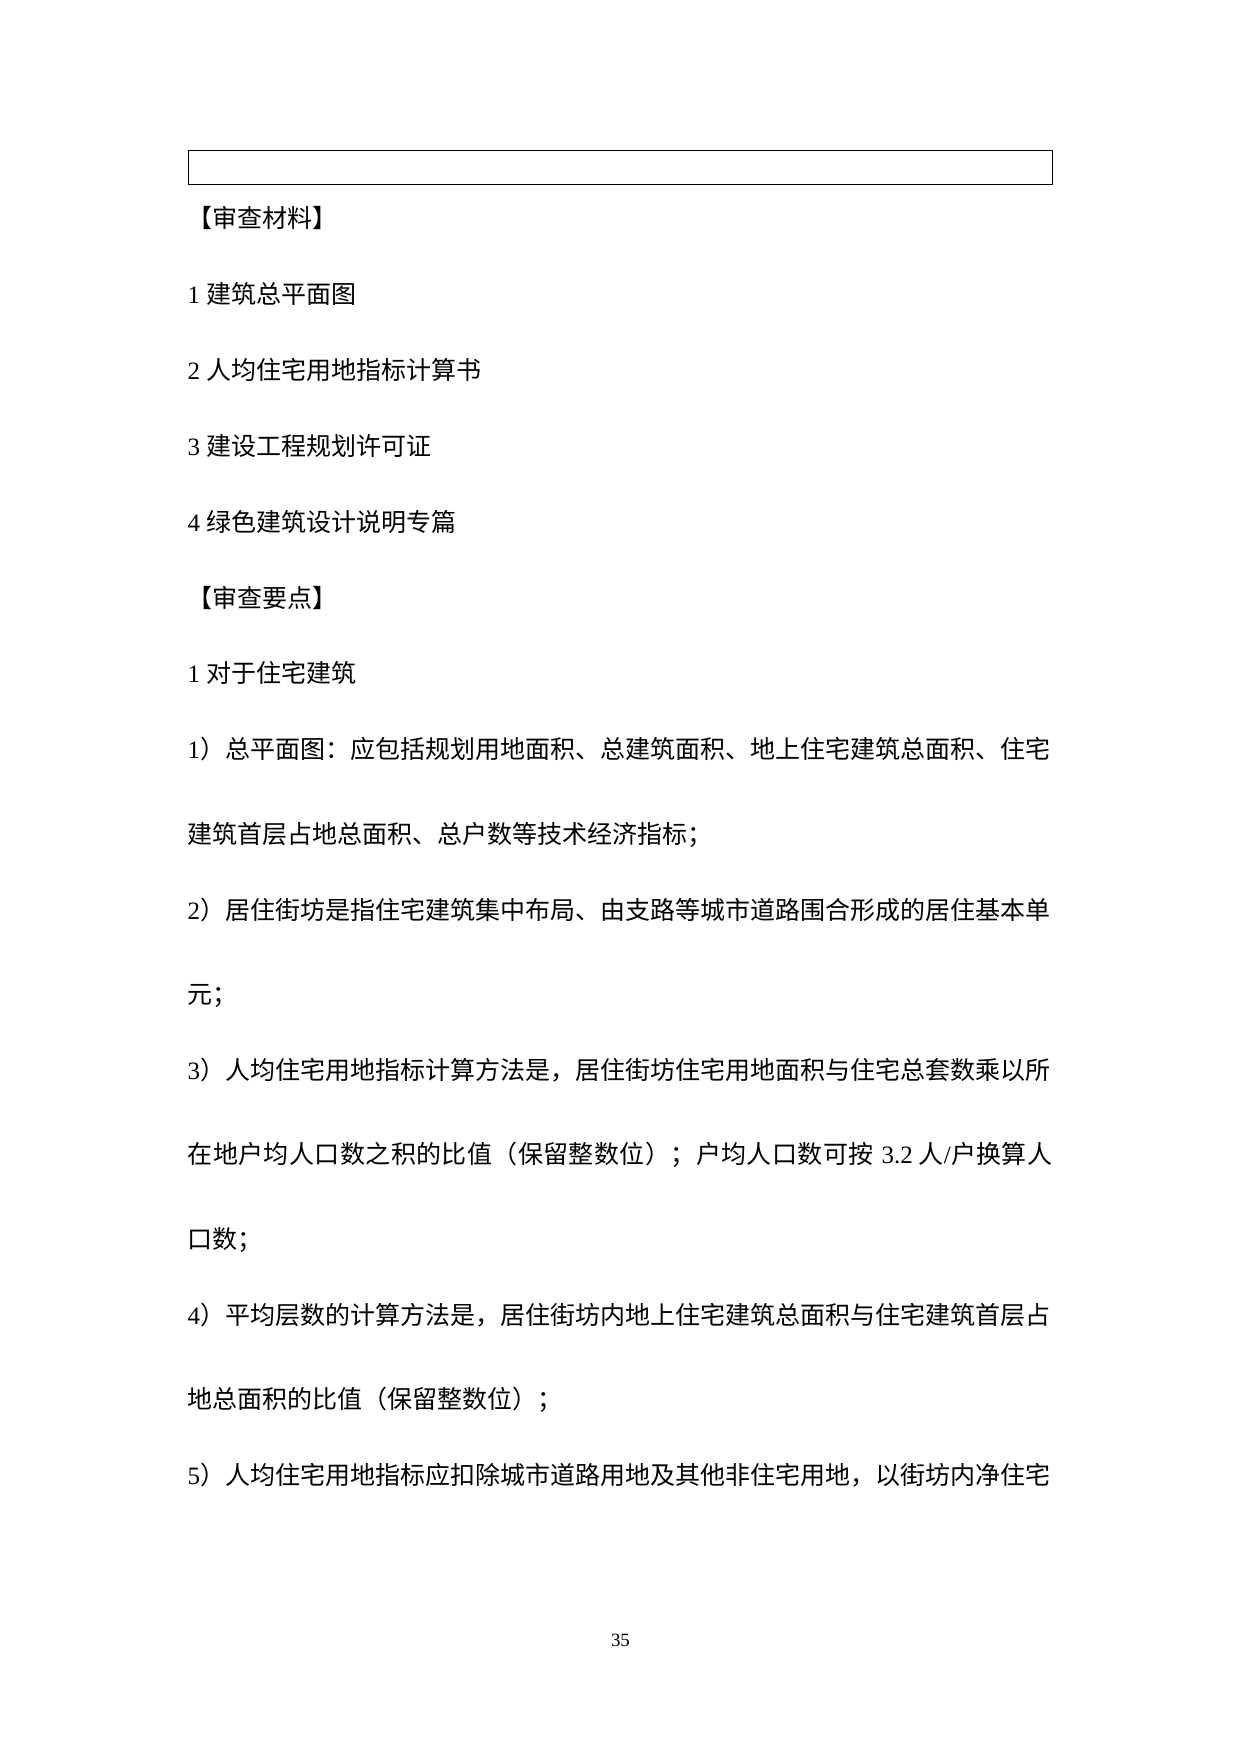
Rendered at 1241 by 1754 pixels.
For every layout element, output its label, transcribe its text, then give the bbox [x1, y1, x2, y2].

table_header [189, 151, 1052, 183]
text 3）人均住宅用地指标计算方法是，居住街坊住宅用地面积与住宅总套数乘以所在地户均人口数之积的比值（保留整数位）；户均人口数可按3.2人/户换算人口数； [187, 1036, 1053, 1270]
text 【审查材料】 [187, 185, 1053, 249]
text 1）总平面图：应包括规划用地面积、总建筑面积、地上住宅建筑总面积、住宅建筑首层占地总面积、总户数等技术经济指标； [187, 715, 1053, 865]
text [187, 1441, 1053, 1506]
text 1 建筑总平面图 [187, 260, 1053, 325]
text 1 对于住宅建筑 [187, 639, 1053, 704]
text 3 建设工程规划许可证 [187, 412, 1053, 477]
text 4）平均层数的计算方法是，居住街坊内地上住宅建筑总面积与住宅建筑首层占地总面积的比值（保留整数位）； [187, 1281, 1053, 1430]
text 2）居住街坊是指住宅建筑集中布局、由支路等城市道路围合形成的居住基本单元； [187, 876, 1053, 1025]
text 2 人均住宅用地指标计算书 [187, 336, 1053, 401]
text 4 绿色建筑设计说明专篇 [187, 488, 1053, 553]
text 【审查要点】 [187, 564, 1053, 629]
